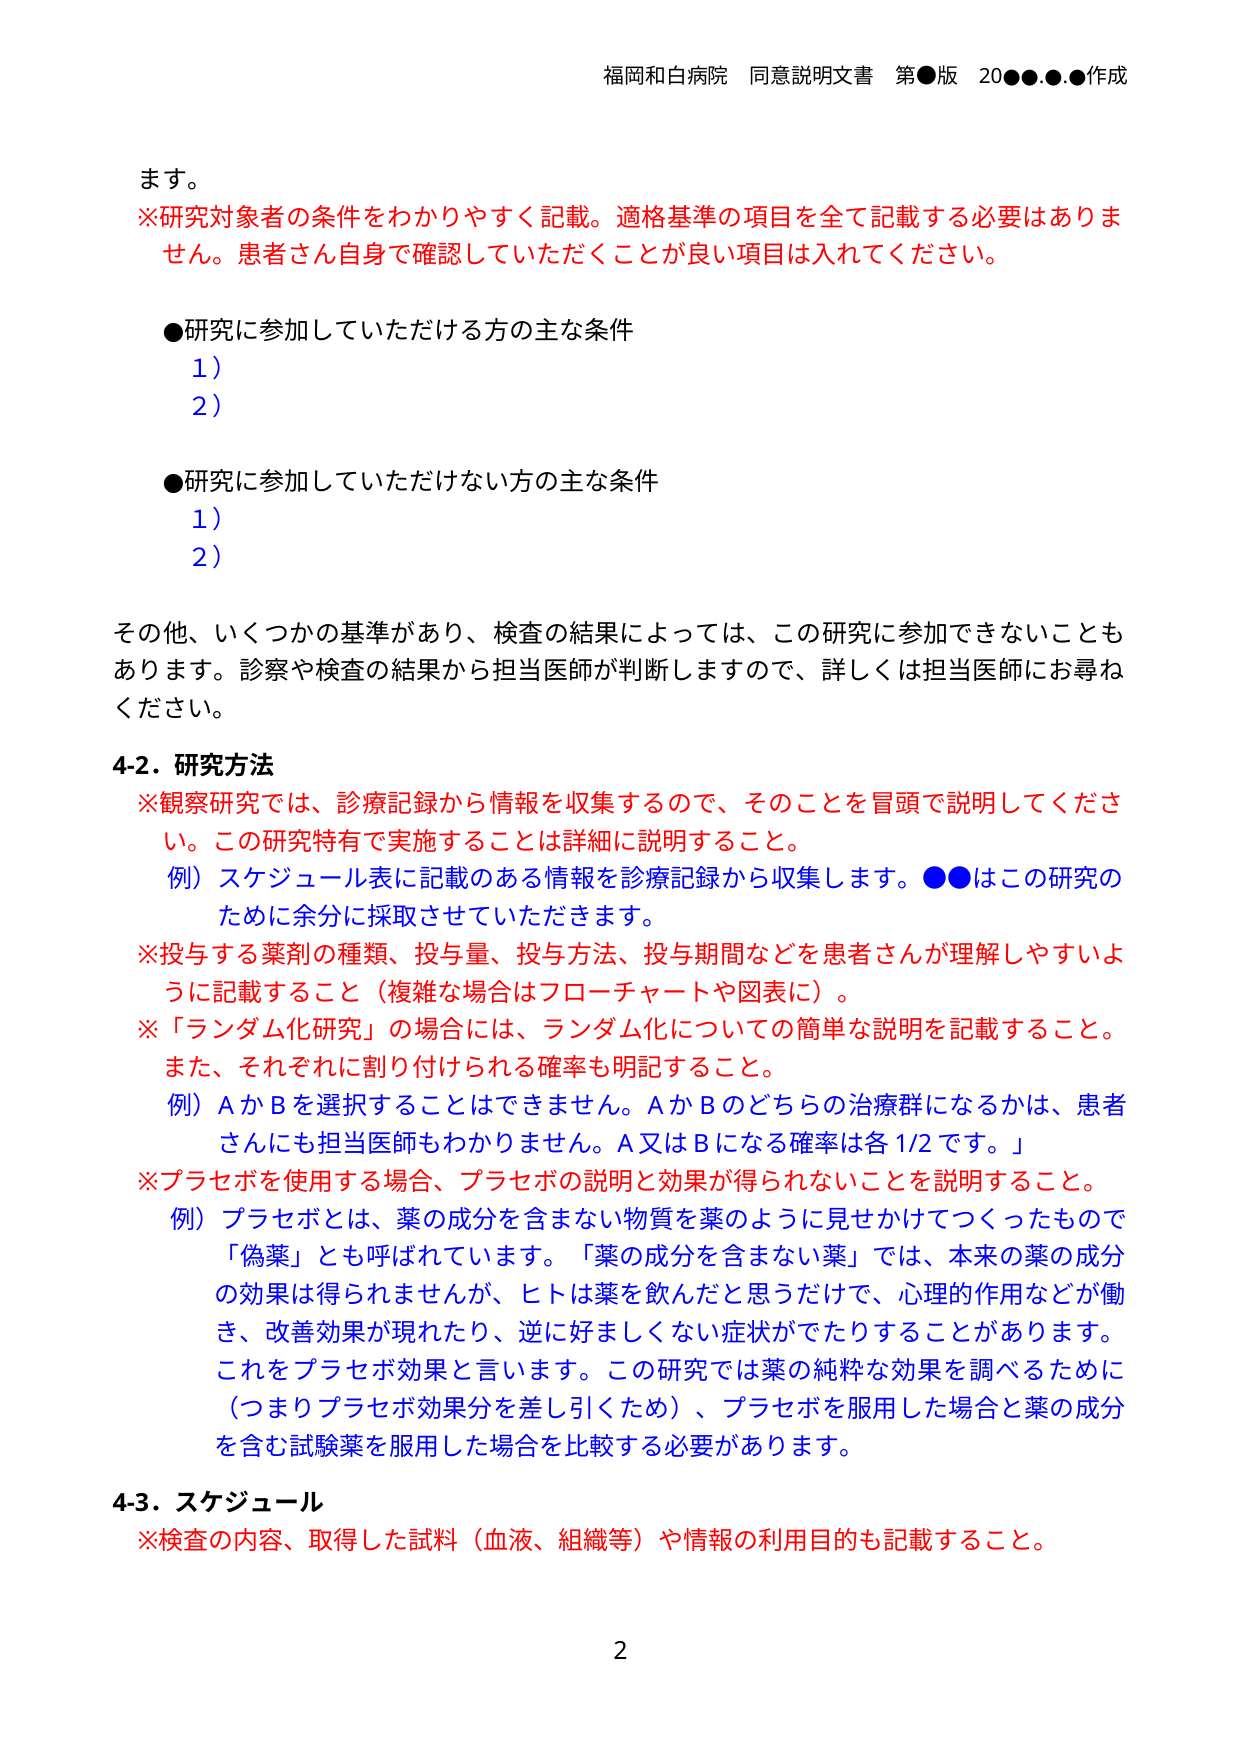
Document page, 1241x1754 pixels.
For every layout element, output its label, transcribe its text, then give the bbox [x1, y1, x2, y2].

text ●研究に参加していただける方の主な条件 [112, 310, 1128, 348]
text 例）AかBを選択することはできません。AかBのどちらの治療群になるかは、患者さんにも担当医師もわかりません。A又はBになる確率は各1/2です。」 [167, 1085, 1128, 1161]
text その他、いくつかの基準があり、検査の結果によっては、この研究に参加できないこともあります。診察や検査の結果から担当医師が判断しますので、詳しくは担当医師にお尋ねください。 [112, 612, 1128, 726]
text ※観察研究では、診療記録から情報を収集するので、そのことを冒頭で説明してください。この研究特有で実施することは詳細に説明すること。 [137, 782, 1128, 858]
subtitle 4-2．研究方法 [112, 744, 1128, 782]
text ※研究対象者の条件をわかりやすく記載。適格基準の項目を全て記載する必要はありません。患者さん自身で確認していただくことが良い項目は入れてください。 [137, 196, 1128, 272]
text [137, 158, 1128, 196]
text 例）スケジュール表に記載のある情報を診療記録から収集します。●●はこの研究のために余分に採取させていただきます。 [167, 858, 1128, 934]
text １） [137, 348, 1128, 385]
text ※「ランダム化研究」の場合には、ランダム化についての簡単な説明を記載すること。また、それぞれに割り付けられる確率も明記すること。 [137, 1009, 1128, 1085]
text １） [137, 499, 1128, 537]
text ２） [137, 537, 1128, 574]
text 例）プラセボとは、薬の成分を含まない物質を薬のように見せかけてつくったもので「偽薬」とも呼ばれています。「薬の成分を含まない薬」では、本来の薬の成分の効果は得られませんが、ヒトは薬を飲んだと思うだけで、心理的作用などが働き、改善効果が現れたり、逆に好ましくない症状がでたりすることがあります。これをプラセボ効果と言います。この研究では薬の純粋な効果を調べるために（つまりプラセボ効果分を差し引くため）、プラセボを服用した場合と薬の成分を含む試験薬を服用した場合を比較する必要があります。 [170, 1198, 1128, 1463]
text ※検査の内容、取得した試料（血液、組織等）や情報の利用目的も記載すること。 [137, 1520, 1128, 1557]
text ※プラセボを使用する場合、プラセボの説明と効果が得られないことを説明すること。 [137, 1161, 1128, 1198]
text ●研究に参加していただけない方の主な条件 [112, 461, 1128, 499]
text ※投与する薬剤の種類、投与量、投与方法、投与期間などを患者さんが理解しやすいように記載すること（複雑な場合はフローチャートや図表に）。 [137, 934, 1128, 1009]
subtitle 4-3．スケジュール [112, 1482, 1128, 1520]
text ２） [137, 385, 1128, 423]
